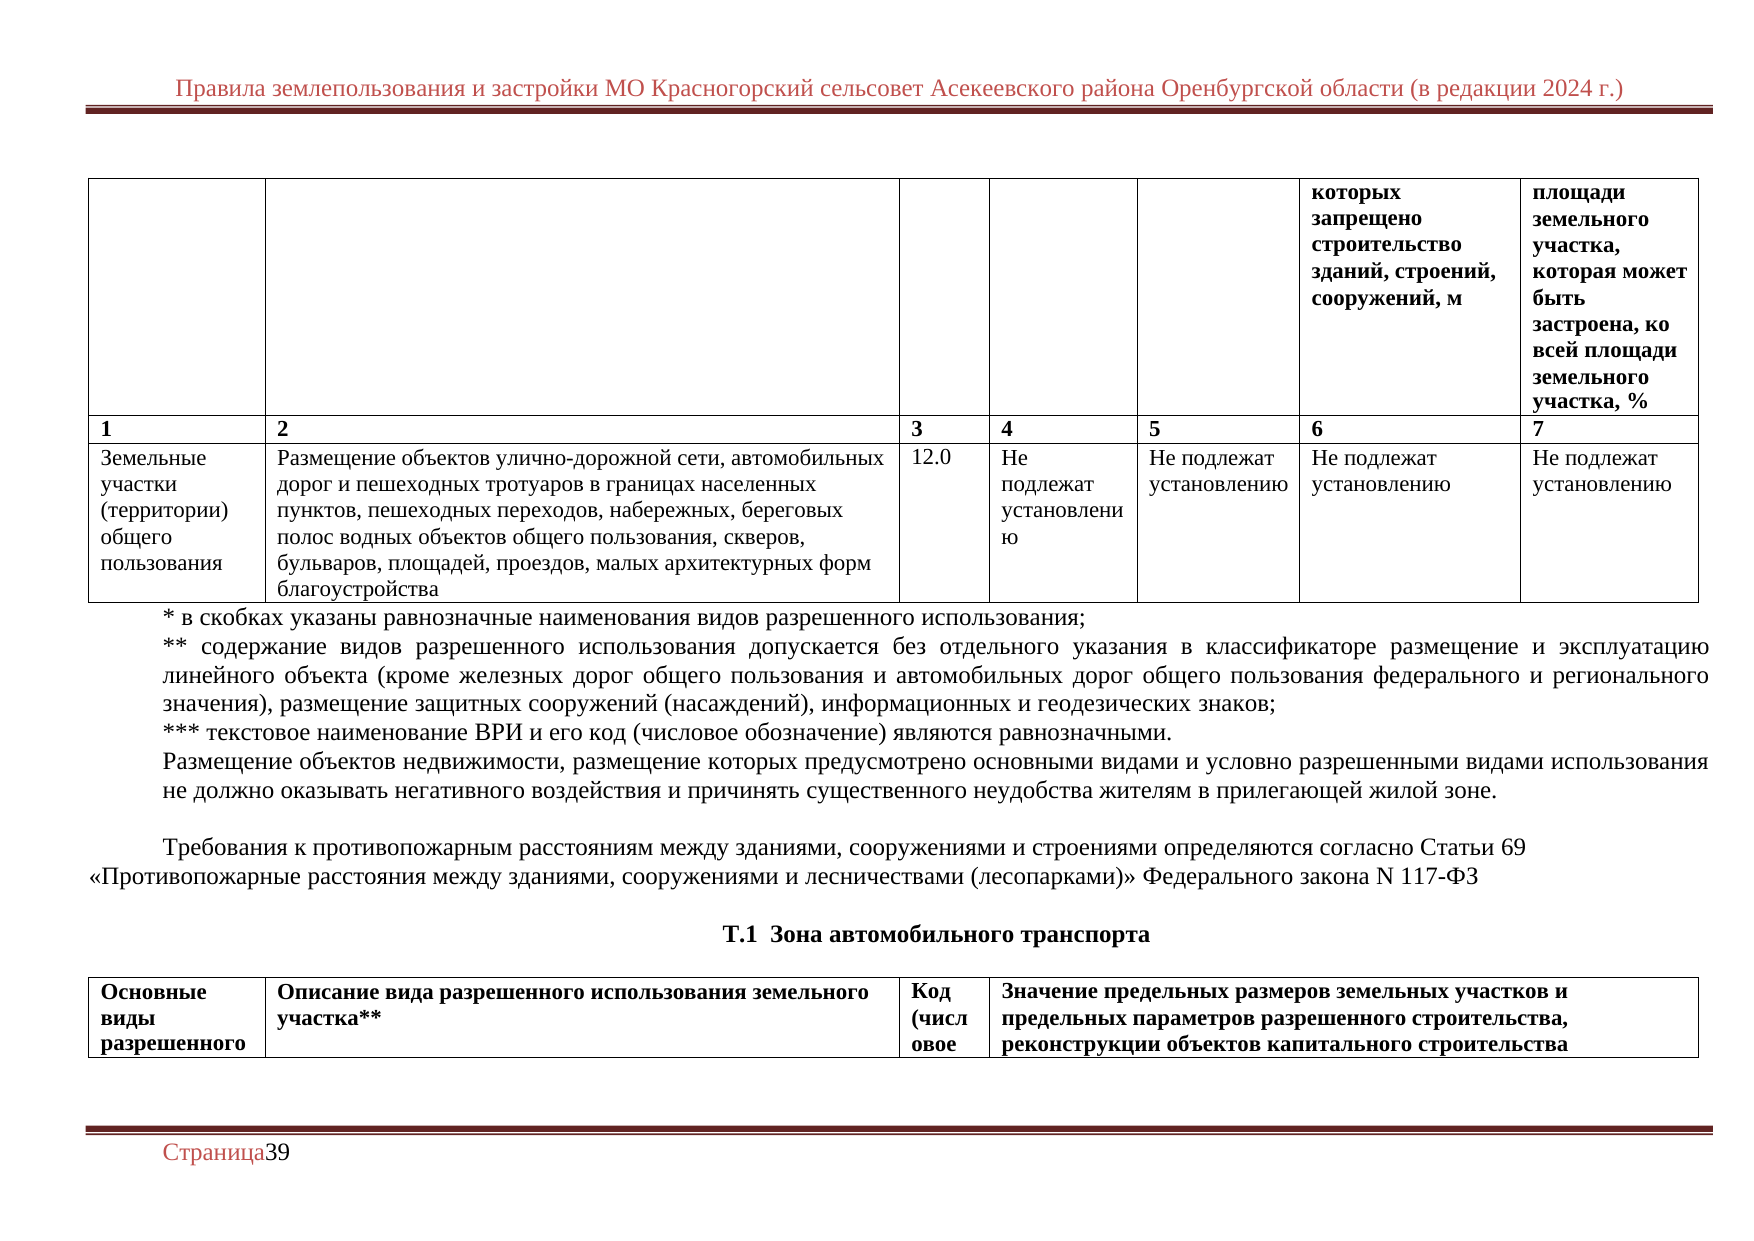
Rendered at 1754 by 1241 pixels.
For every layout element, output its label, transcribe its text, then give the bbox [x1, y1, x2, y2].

table_header [266, 179, 899, 414]
text Размещение объектов недвижимости, размещение которых предусмотрено основными видами и условно разрешенными видами использования не должно оказывать негативного воздействия и причинять существенного неудобства жителям в прилегающей жилой зоне. [162, 746, 1710, 803]
subtitle Т.1 Зона автомобильного транспорта [377, 919, 1496, 948]
table_cell 5 [1138, 416, 1299, 443]
table_header [990, 179, 1137, 414]
table_cell 1 [89, 416, 265, 443]
table_header которых запрещено строительство зданий, строений, сооружений, м [1300, 179, 1520, 414]
table_cell Не подлежат установлению [1521, 444, 1698, 602]
table_cell Не подлежат установлени ю [990, 444, 1137, 602]
table_cell Не подлежат установлению [1138, 444, 1299, 602]
text «Противопожарные расстояния между зданиями, сооружениями и лесничествами (лесопарками)» Федерального закона N 117-ФЗ [89, 861, 1723, 890]
table_cell 3 [900, 416, 989, 443]
text Требования к противопожарным расстояниям между зданиями, сооружениями и строениями определяются согласно Статьи 69 [162, 832, 1723, 861]
table_header Основные виды разрешенного [89, 978, 265, 1057]
text *** текстовое наименование ВРИ и его код (числовое обозначение) являются равнозначными. [162, 717, 1723, 746]
table_header [89, 179, 265, 414]
table_header Описание вида разрешенного использования земельного участка** [266, 978, 899, 1057]
table_cell 12.0 [900, 444, 989, 602]
text * в скобках указаны равнозначные наименования видов разрешенного использования; [162, 603, 1723, 631]
table_cell 4 [990, 416, 1137, 443]
table_cell Не подлежат установлению [1300, 444, 1520, 602]
text ** содержание видов разрешенного использования допускается без отдельного указания в классификаторе размещение и эксплуатацию линейного объекта (кроме железных дорог общего пользования и автомобильных дорог общего пользования федерального и регионального значения), размещение защитных сооружений (насаждений), информационных и геодезических знаков; [162, 631, 1710, 717]
table_cell 7 [1521, 416, 1698, 443]
table_header [1138, 179, 1299, 414]
table_cell Земельные участки (территории) общего пользования [89, 444, 265, 602]
table_cell Размещение объектов улично-дорожной сети, автомобильных дорог и пешеходных тротуаров в границах населенных пунктов, пешеходных переходов, набережных, береговых полос водных объектов общего пользования, скверов, бульваров, площадей, проездов, малых архитектурных форм благоустройства [266, 444, 899, 602]
table_header площади земельного участка, которая может быть застроена, ко всей площади земельного участка, % [1521, 179, 1698, 414]
table_header Код (числ овое [900, 978, 989, 1057]
table_cell 6 [1300, 416, 1520, 443]
table_header Значение предельных размеров земельных участков и предельных параметров разрешенного строительства, реконструкции объектов капитального строительства [990, 978, 1698, 1057]
table_header [900, 179, 989, 414]
table_cell 2 [266, 416, 899, 443]
